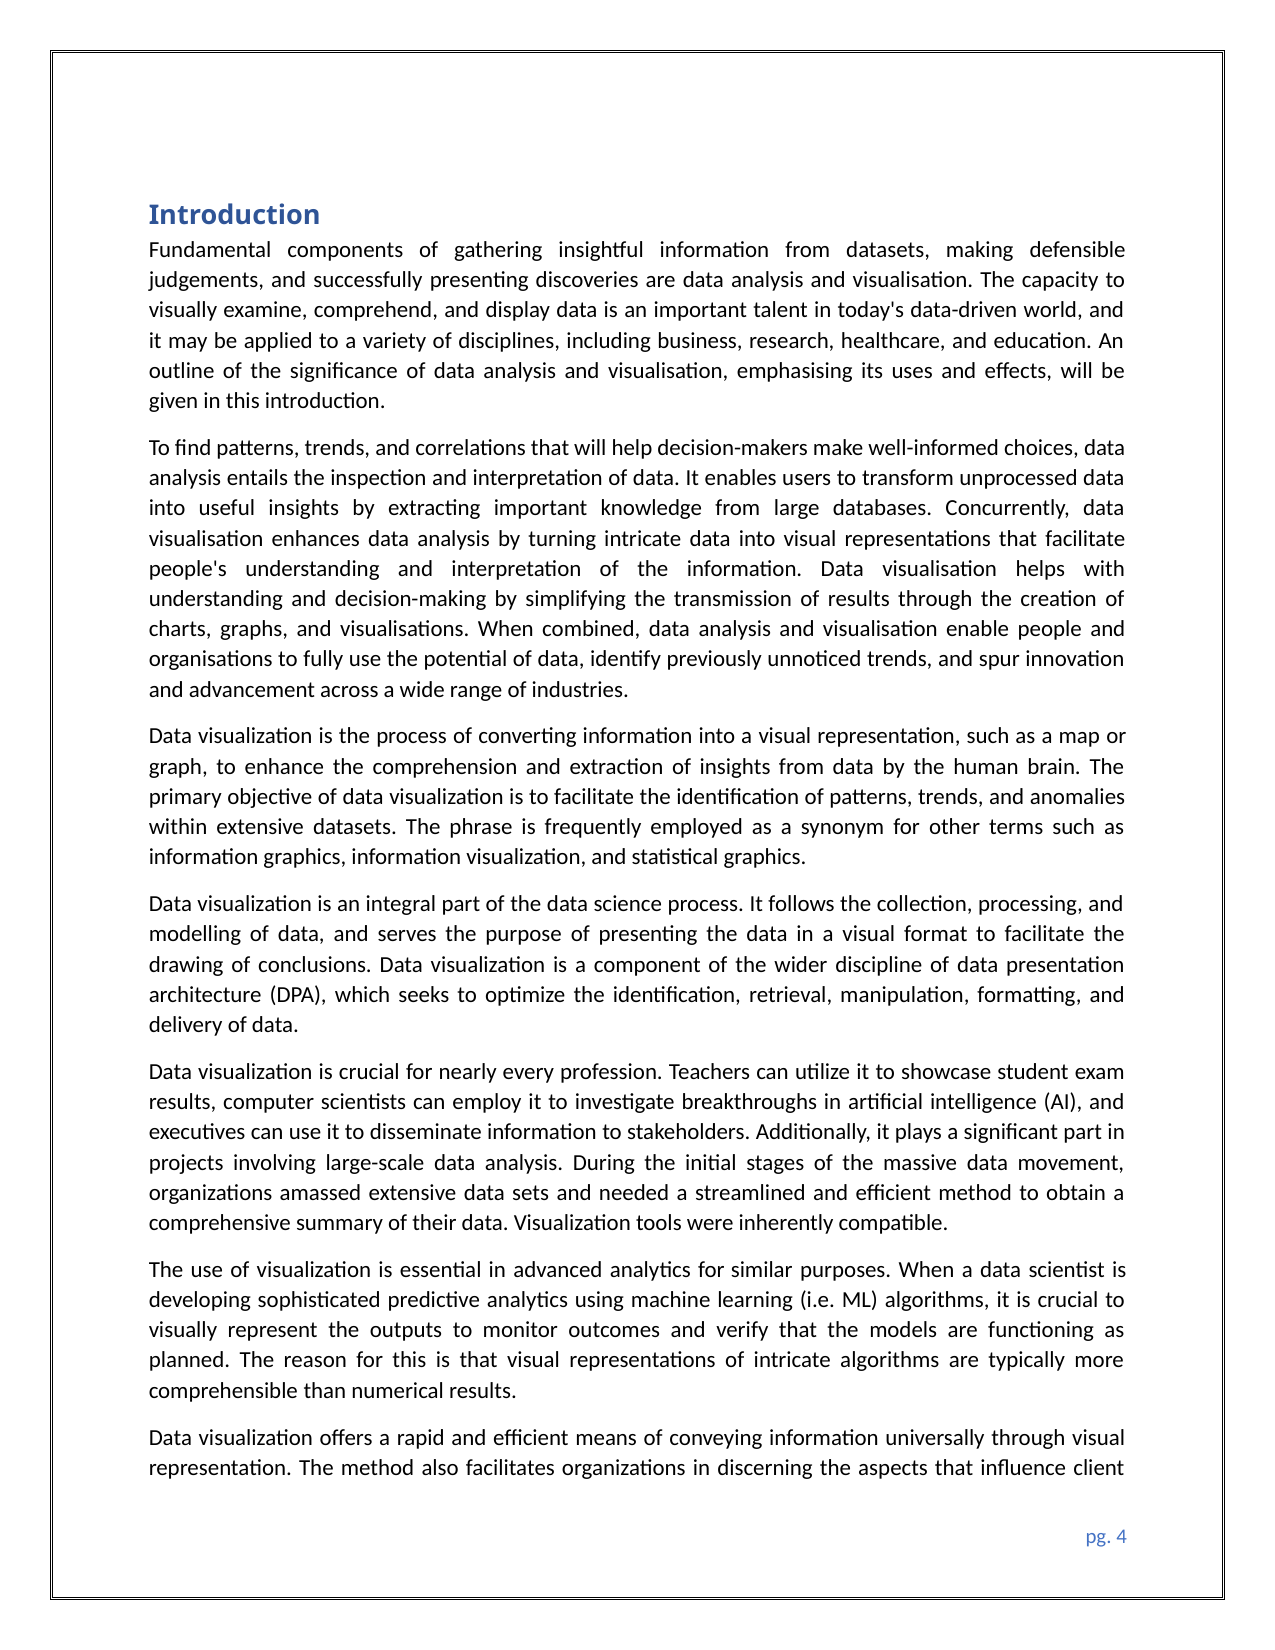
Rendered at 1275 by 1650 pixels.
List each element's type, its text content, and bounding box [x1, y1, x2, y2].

text To find patterns, trends, and correlations that will help decision-makers make well-informed choices, data analysis entails the inspection and interpretation of data. It enables users to transform unprocessed data into useful insights by extracting important knowledge from large databases. Concurrently, data visualisation enhances data analysis by turning intricate data into visual representations that facilitate people's understanding and interpretation of the information. Data visualisation helps with understanding and decision-making by simplifying the transmission of results through the creation of charts, graphs, and visualisations. When combined, data analysis and visualisation enable people and organisations to fully use the potential of data, identify previously unnoticed trends, and spur innovation and advancement across a wide range of industries. [148, 433, 1126, 703]
text Data visualization is crucial for nearly every profession. Teachers can utilize it to showcase student exam results, computer scientists can employ it to investigate breakthroughs in artificial intelligence (AI), and executives can use it to disseminate information to stakeholders. Additionally, it plays a significant part in projects involving large-scale data analysis. During the initial stages of the massive data movement, organizations amassed extensive data sets and needed a streamlined and efficient method to obtain a comprehensive summary of their data. Visualization tools were inherently compatible. [148, 1057, 1126, 1236]
text Data visualization is an integral part of the data science process. It follows the collection, processing, and modelling of data, and serves the purpose of presenting the data in a visual format to facilitate the drawing of conclusions. Data visualization is a component of the wider discipline of data presentation architecture (DPA), which seeks to optimize the identification, retrieval, manipulation, formatting, and delivery of data. [148, 889, 1126, 1038]
text Data visualization is the process of converting information into a visual representation, such as a map or graph, to enhance the comprehension and extraction of insights from data by the human brain. The primary objective of data visualization is to facilitate the identification of patterns, trends, and anomalies within extensive datasets. The phrase is frequently employed as a synonym for other terms such as information graphics, information visualization, and statistical graphics. [148, 722, 1126, 871]
text Fundamental components of gathering insightful information from datasets, making defensible judgements, and successfully presenting discoveries are data analysis and visualisation. The capacity to visually examine, comprehend, and display data is an important talent in today's data-driven world, and it may be applied to a variety of disciplines, including business, research, healthcare, and education. An outline of the significance of data analysis and visualisation, emphasising its uses and effects, will be given in this introduction. [148, 235, 1126, 414]
subtitle Introduction [148, 195, 1126, 232]
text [148, 1423, 1126, 1481]
text The use of visualization is essential in advanced analytics for similar purposes. When a data scientist is developing sophisticated predictive analytics using machine learning (i.e. ML) algorithms, it is crucial to visually represent the outputs to monitor outcomes and verify that the models are functioning as planned. The reason for this is that visual representations of intricate algorithms are typically more comprehensible than numerical results. [148, 1255, 1126, 1404]
